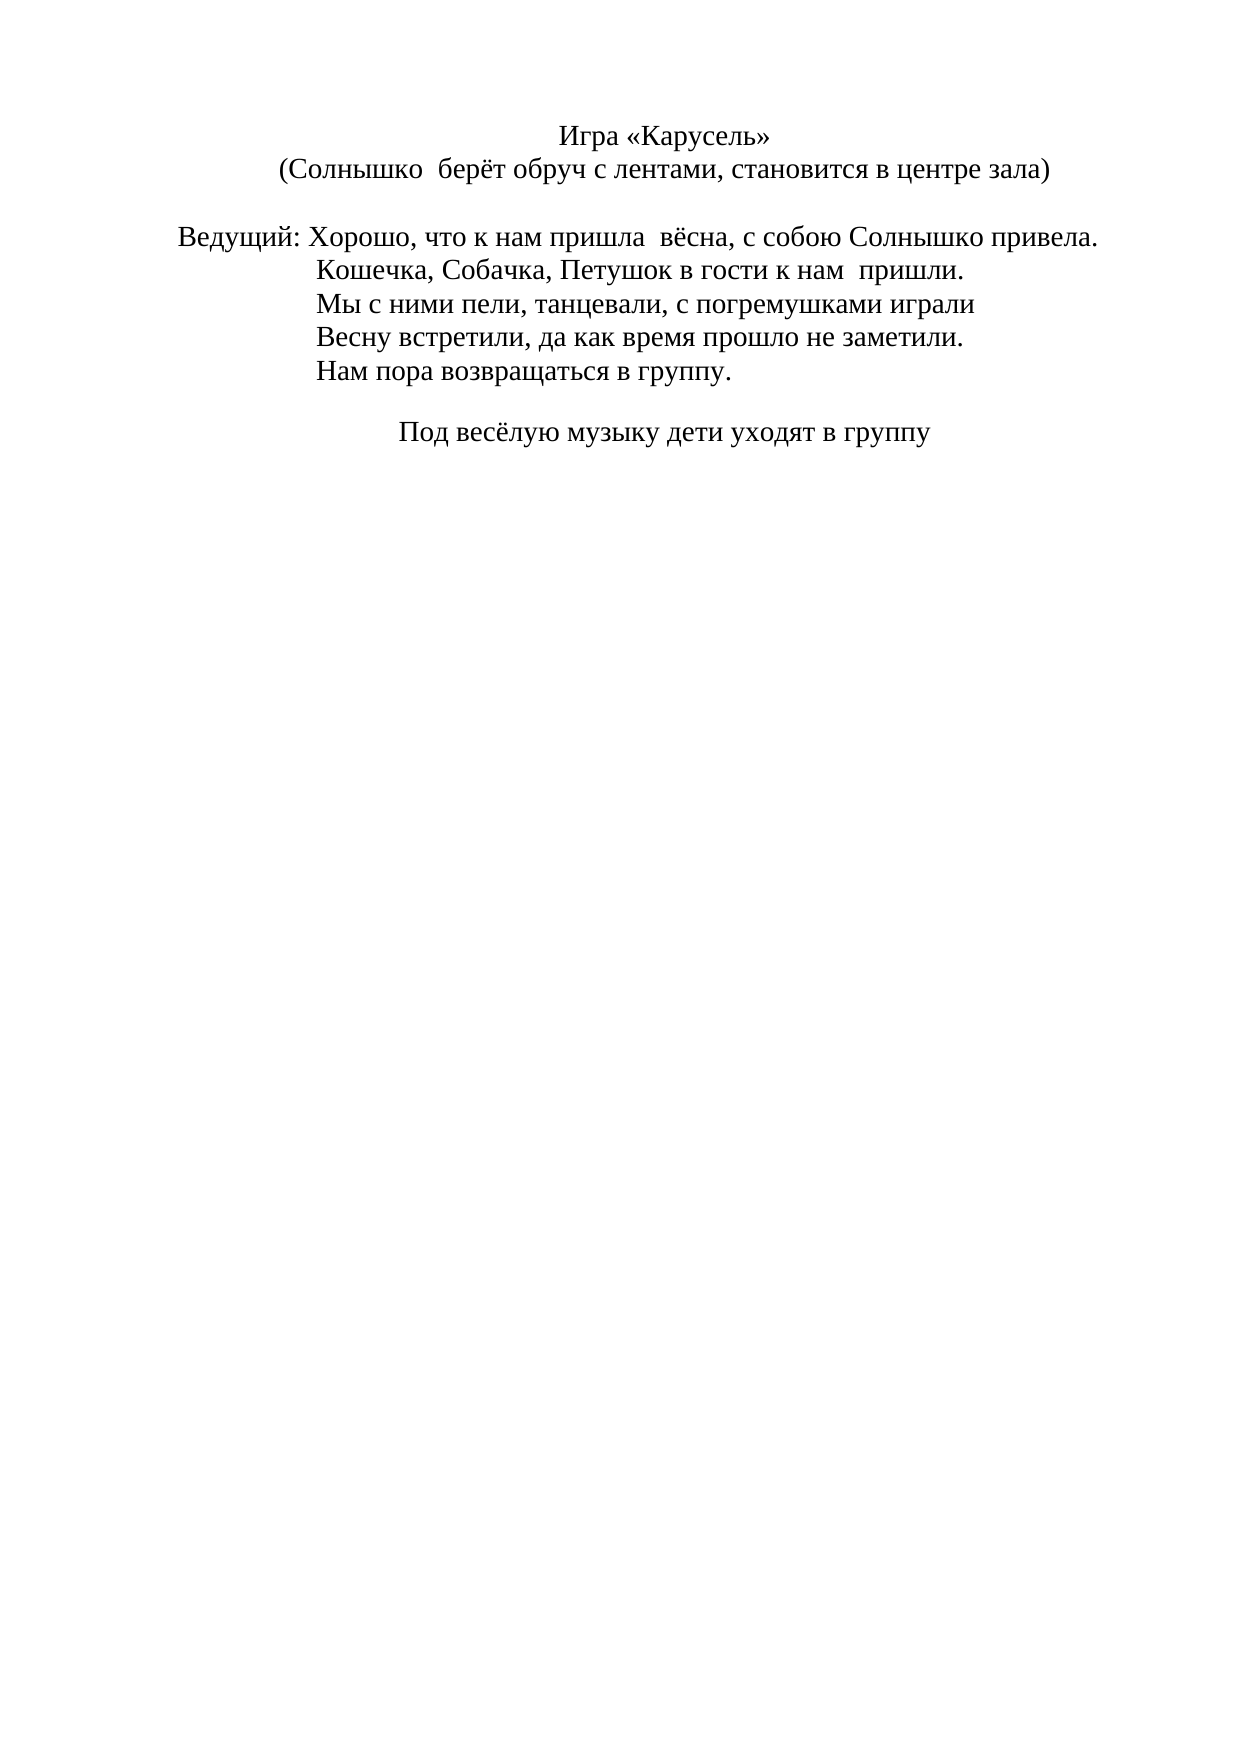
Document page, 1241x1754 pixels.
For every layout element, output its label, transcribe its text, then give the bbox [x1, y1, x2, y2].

text Мы с ними пели, танцевали, с погремушками играли [177, 286, 1152, 319]
text Ведущий: Хорошо, что к нам пришла вёсна, с собою Солнышко привела. [177, 219, 1152, 252]
text (Солнышко берёт обруч с лентами, становится в центре зала) [177, 152, 1152, 185]
text Под весёлую музыку дети уходят в группу [177, 414, 1152, 448]
text Весну встретили, да как время прошло не заметили. [177, 319, 1152, 353]
text Игра «Карусель» [177, 118, 1152, 152]
text Кошечка, Собачка, Петушок в гости к нам пришли. [177, 252, 1152, 286]
text Нам пора возвращаться в группу. [177, 353, 1152, 386]
